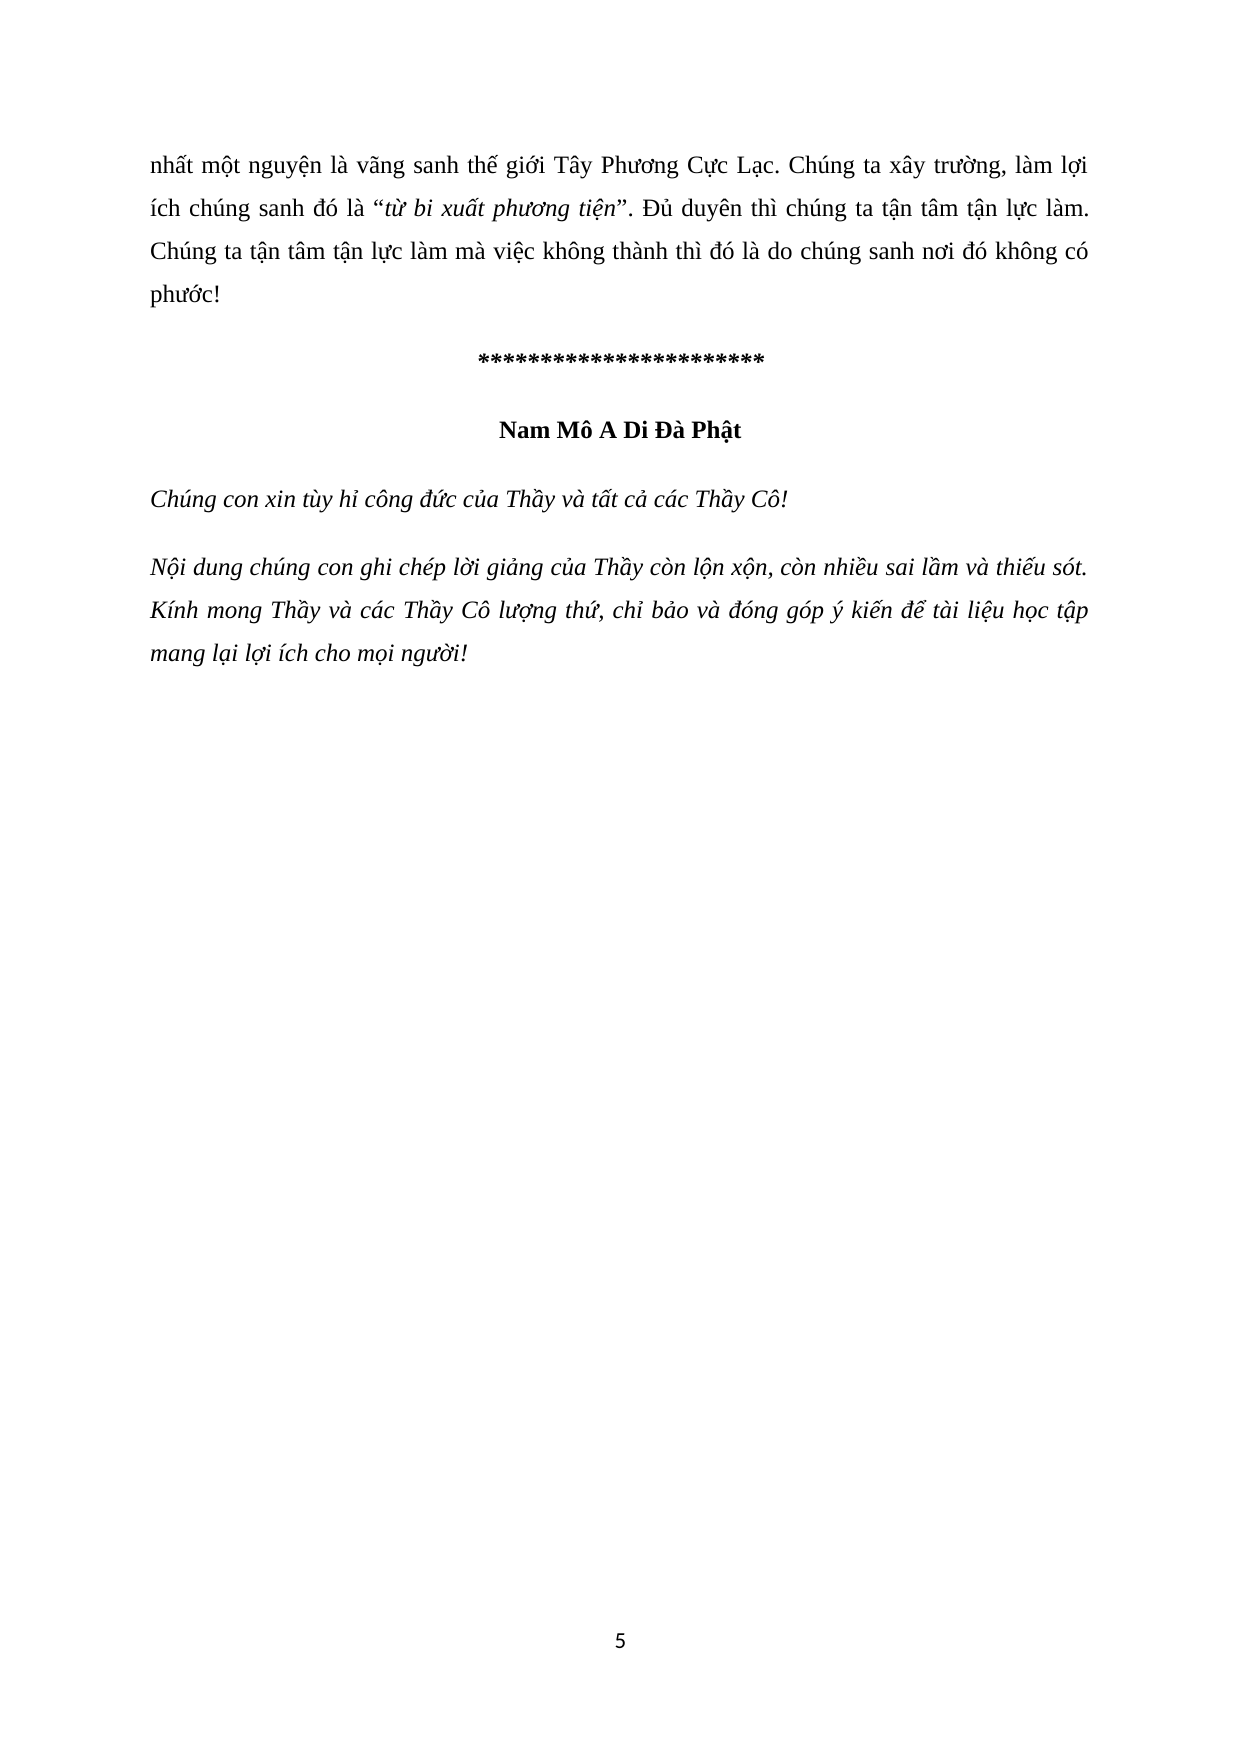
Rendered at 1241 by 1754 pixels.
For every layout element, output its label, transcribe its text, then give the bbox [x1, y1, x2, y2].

text *********************** [150, 347, 1090, 376]
text Nội dung chúng con ghi chép lời giảng của Thầy còn lộn xộn, còn nhiều sai lầm và thiếu sót. Kính mong Thầy và các Thầy Cô lượng thứ, chỉ bảo và đóng góp ý kiến để tài liệu học tập mang lại lợi ích cho mọi người! [150, 552, 1090, 667]
text Chúng con xin tùy hỉ công đức của Thầy và tất cả các Thầy Cô! [150, 484, 1090, 512]
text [150, 150, 1090, 308]
text Nam Mô A Di Đà Phật [150, 416, 1090, 444]
